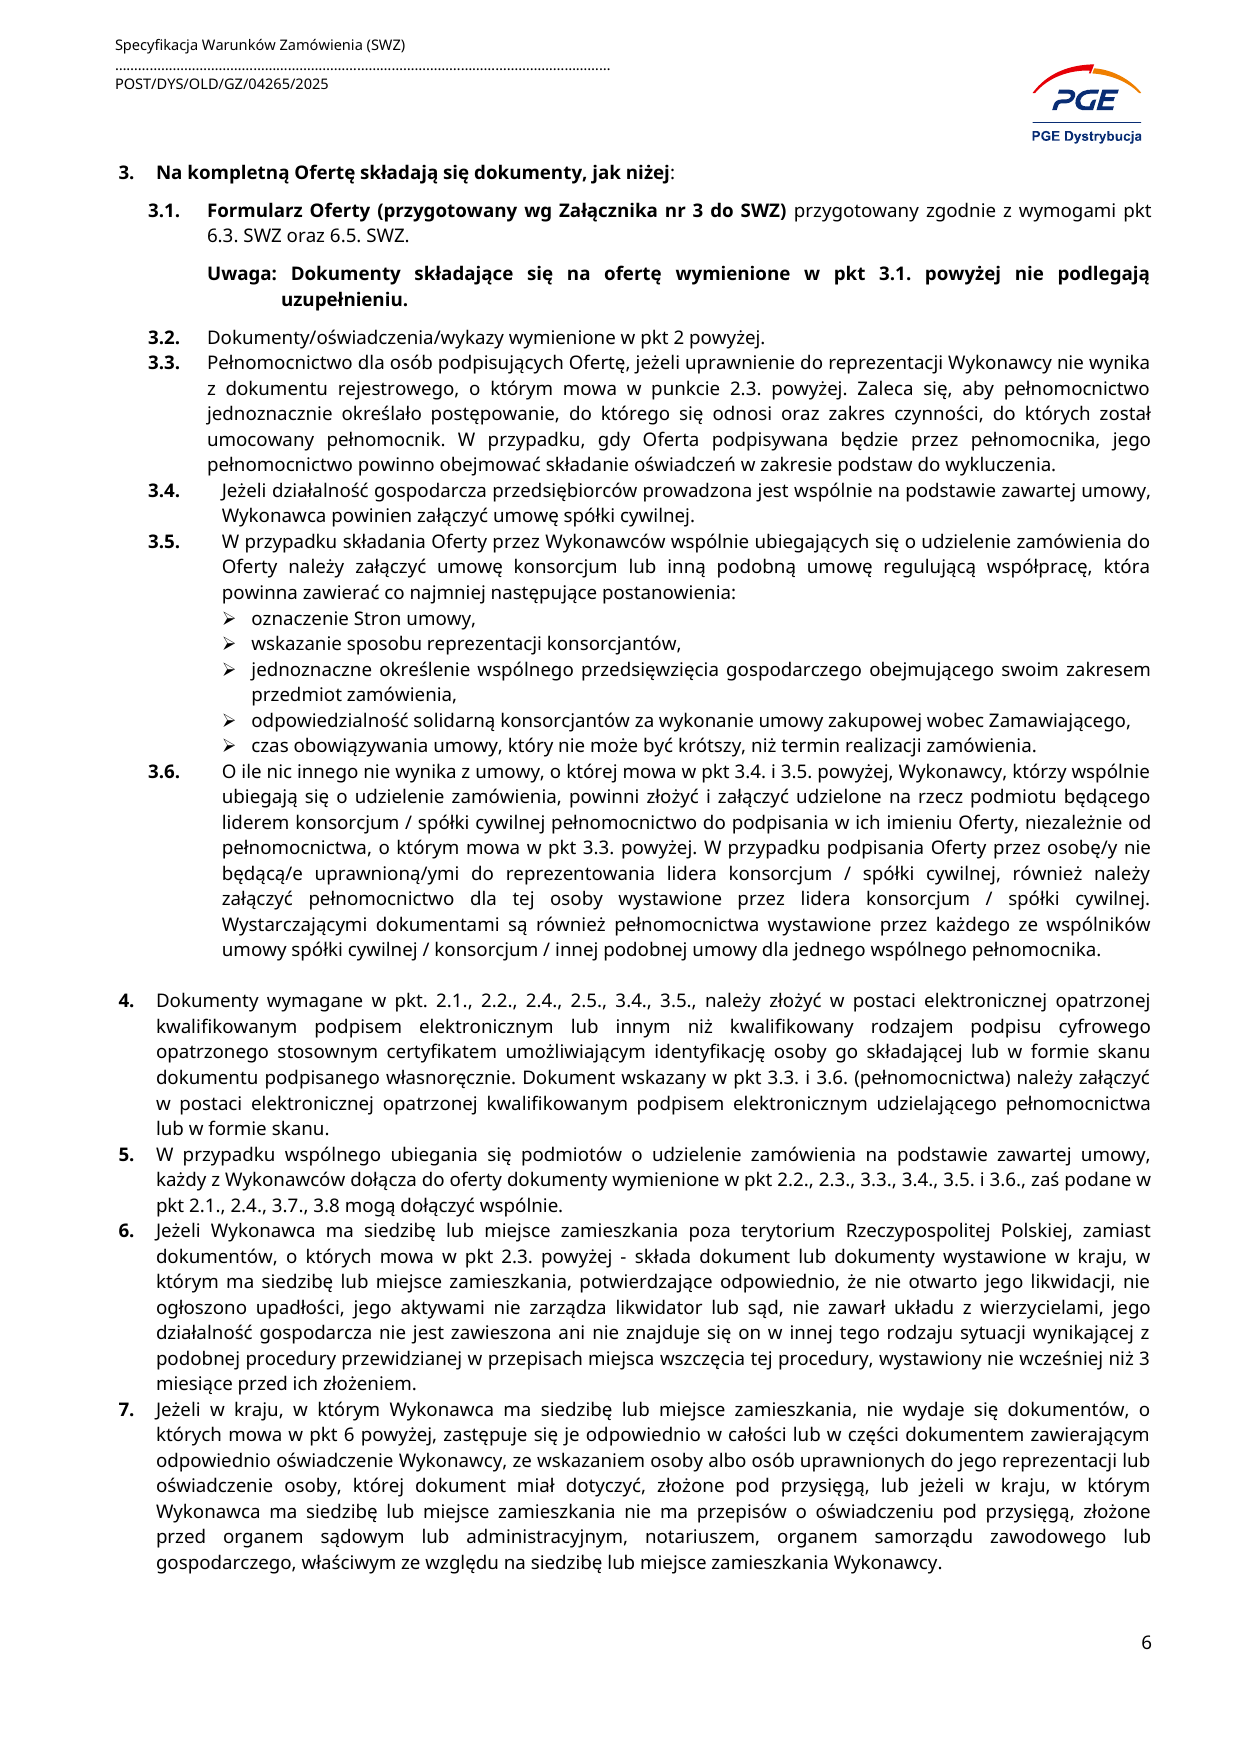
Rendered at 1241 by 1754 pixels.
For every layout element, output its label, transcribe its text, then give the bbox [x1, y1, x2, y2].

list W przypadku wspólnego ubiegania się podmiotów o udzielenie zamówienia na podstawie zawartej umowy, każdy z Wykonawców dołącza do oferty dokumenty wymienione w pkt 2.2., 2.3., 3.3., 3.4., 3.5. i 3.6., zaś podane w pkt 2.1., 2.4., 3.7., 3.8 mogą dołączyć wspólnie. [118, 1141, 1152, 1217]
list Jeżeli Wykonawca ma siedzibę lub miejsce zamieszkania poza terytorium Rzeczypospolitej Polskiej, zamiast dokumentów, o których mowa w pkt 2.3. powyżej - składa dokument lub dokumenty wystawione w kraju, w którym ma siedzibę lub miejsce zamieszkania, potwierdzające odpowiednio, że nie otwarto jego likwidacji, nie ogłoszono upadłości, jego aktywami nie zarządza likwidator lub sąd, nie zawarł układu z wierzycielami, jego działalność gospodarcza nie jest zawieszona ani nie znajduje się on w innej tego rodzaju sytuacji wynikającej z podobnej procedury przewidzianej w przepisach miejsca wszczęcia tej procedury, wystawiony nie wcześniej niż 3 miesiące przed ich złożeniem. [118, 1217, 1152, 1396]
list Jeżeli działalność gospodarcza przedsiębiorców prowadzona jest wspólnie na podstawie zawartej umowy, Wykonawca powinien załączyć umowę spółki cywilnej. [148, 477, 1152, 528]
list wskazanie sposobu reprezentacji konsorcjantów, [222, 630, 1152, 656]
list Dokumenty wymagane w pkt. 2.1., 2.2., 2.4., 2.5., 3.4., 3.5., należy złożyć w postaci elektronicznej opatrzonej kwalifikowanym podpisem elektronicznym lub innym niż kwalifikowany rodzajem podpisu cyfrowego opatrzonego stosownym certyfikatem umożliwiającym identyfikację osoby go składającej lub w formie skanu dokumentu podpisanego własnoręcznie. Dokument wskazany w pkt 3.3. i 3.6. (pełnomocnictwa) należy załączyć w postaci elektronicznej opatrzonej kwalifikowanym podpisem elektronicznym udzielającego pełnomocnictwa lub w formie skanu. [118, 988, 1152, 1141]
text Uwaga: Dokumenty składające się na ofertę wymienione w pkt 3.1. powyżej nie podlegają uzupełnieniu. [207, 261, 1152, 312]
list czas obowiązywania umowy, który nie może być krótszy, niż termin realizacji zamówienia. [222, 732, 1152, 758]
list Na kompletną Ofertę składają się dokumenty, jak niżej: [118, 159, 1152, 184]
list Pełnomocnictwo dla osób podpisujących Ofertę, jeżeli uprawnienie do reprezentacji Wykonawcy nie wynika z dokumentu rejestrowego, o którym mowa w punkcie 2.3. powyżej. Zaleca się, aby pełnomocnictwo jednoznacznie określało postępowanie, do którego się odnosi oraz zakres czynności, do których został umocowany pełnomocnik. W przypadku, gdy Oferta podpisywana będzie przez pełnomocnika, jego pełnomocnictwo powinno obejmować składanie oświadczeń w zakresie podstaw do wykluczenia. [148, 350, 1152, 477]
list W przypadku składania Oferty przez Wykonawców wspólnie ubiegających się o udzielenie zamówienia do Oferty należy załączyć umowę konsorcjum lub inną podobną umowę regulującą współpracę, która powinna zawierać co najmniej następujące postanowienia: [148, 528, 1152, 605]
list jednoznaczne określenie wspólnego przedsięwzięcia gospodarczego obejmującego swoim zakresem przedmiot zamówienia, [222, 656, 1152, 707]
list Jeżeli w kraju, w którym Wykonawca ma siedzibę lub miejsce zamieszkania, nie wydaje się dokumentów, o których mowa w pkt 6 powyżej, zastępuje się je odpowiednio w całości lub w części dokumentem zawierającym odpowiednio oświadczenie Wykonawcy, ze wskazaniem osoby albo osób uprawnionych do jego reprezentacji lub oświadczenie osoby, której dokument miał dotyczyć, złożone pod przysięgą, lub jeżeli w kraju, w którym Wykonawca ma siedzibę lub miejsce zamieszkania nie ma przepisów o oświadczeniu pod przysięgą, złożone przed organem sądowym lub administracyjnym, notariuszem, organem samorządu zawodowego lub gospodarczego, właściwym ze względu na siedzibę lub miejsce zamieszkania Wykonawcy. [118, 1396, 1152, 1575]
list Formularz Oferty (przygotowany wg Załącznika nr 3 do SWZ) przygotowany zgodnie z wymogami pkt 6.3. SWZ oraz 6.5. SWZ. [148, 197, 1152, 248]
list O ile nic innego nie wynika z umowy, o której mowa w pkt 3.4. i 3.5. powyżej, Wykonawcy, którzy wspólnie ubiegają się o udzielenie zamówienia, powinni złożyć i załączyć udzielone na rzecz podmiotu będącego liderem konsorcjum / spółki cywilnej pełnomocnictwo do podpisania w ich imieniu Oferty, niezależnie od pełnomocnictwa, o którym mowa w pkt 3.3. powyżej. W przypadku podpisania Oferty przez osobę/y nie będącą/e uprawnioną/ymi do reprezentowania lidera konsorcjum / spółki cywilnej, również należy załączyć pełnomocnictwo dla tej osoby wystawione przez lidera konsorcjum / spółki cywilnej. Wystarczającymi dokumentami są również pełnomocnictwa wystawione przez każdego ze wspólników umowy spółki cywilnej / konsorcjum / innej podobnej umowy dla jednego wspólnego pełnomocnika. [148, 758, 1152, 962]
list Dokumenty/oświadczenia/wykazy wymienione w pkt 2 powyżej. [148, 324, 1152, 350]
list odpowiedzialność solidarną konsorcjantów za wykonanie umowy zakupowej wobec Zamawiającego, [222, 707, 1152, 732]
list oznaczenie Stron umowy, [222, 605, 1152, 630]
